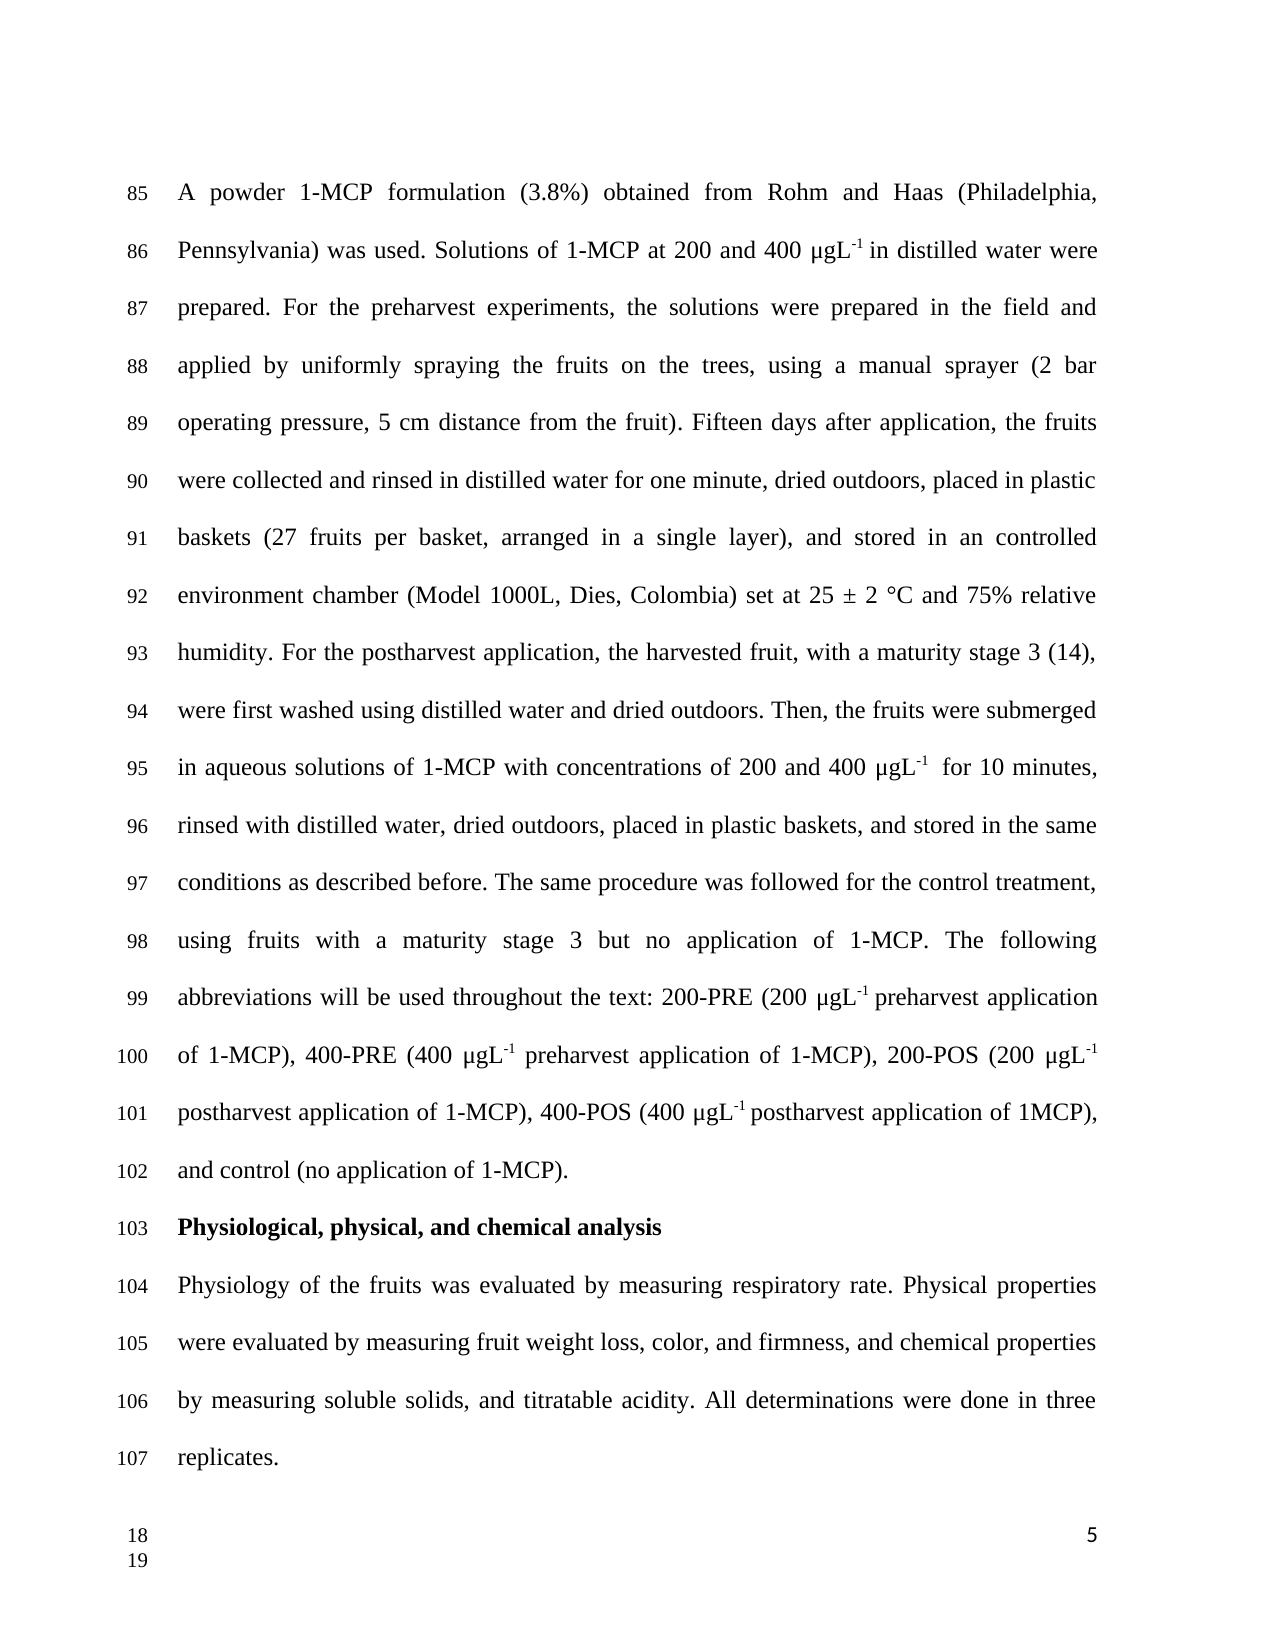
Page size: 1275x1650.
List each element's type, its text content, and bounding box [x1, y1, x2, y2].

text Physiology of the fruits was evaluated by measuring respiratory rate. Physical properties were evaluated by measuring fruit weight loss, color, and firmness, and chemical properties by measuring soluble solids, and titratable acidity. All determinations were done in three replicates. [177, 1270, 1098, 1471]
text A powder 1-MCP formulation (3.8%) obtained from Rohm and Haas (Philadelphia, Pennsylvania) was used. Solutions of 1-MCP at 200 and 400 μgL-1 in distilled water were prepared. For the preharvest experiments, the solutions were prepared in the field and applied by uniformly spraying the fruits on the trees, using a manual sprayer (2 bar operating pressure, 5 cm distance from the fruit). Fifteen days after application, the fruits were collected and rinsed in distilled water for one minute, dried outdoors, placed in plastic baskets (27 fruits per basket, arranged in a single layer), and stored in an controlled environment chamber (Model 1000L, Dies, Colombia) set at 25 ± 2 °C and 75% relative humidity. For the postharvest application, the harvested fruit, with a maturity stage 3 (14), were first washed using distilled water and dried outdoors. Then, the fruits were submerged in aqueous solutions of 1-MCP with concentrations of 200 and 400 μgL-1 for 10 minutes, rinsed with distilled water, dried outdoors, placed in plastic baskets, and stored in the same conditions as described before. The same procedure was followed for the control treatment, using fruits with a maturity stage 3 but no application of 1-MCP. The following abbreviations will be used throughout the text: 200-PRE (200 μgL-1 preharvest application of 1-MCP), 400-PRE (400 μgL-1 preharvest application of 1-MCP), 200-POS (200 μgL-1 postharvest application of 1-MCP), 400-POS (400 μgL-1 postharvest application of 1MCP), and control (no application of 1-MCP). [177, 177, 1098, 1183]
text Physiological, physical, and chemical analysis [177, 1212, 1098, 1241]
